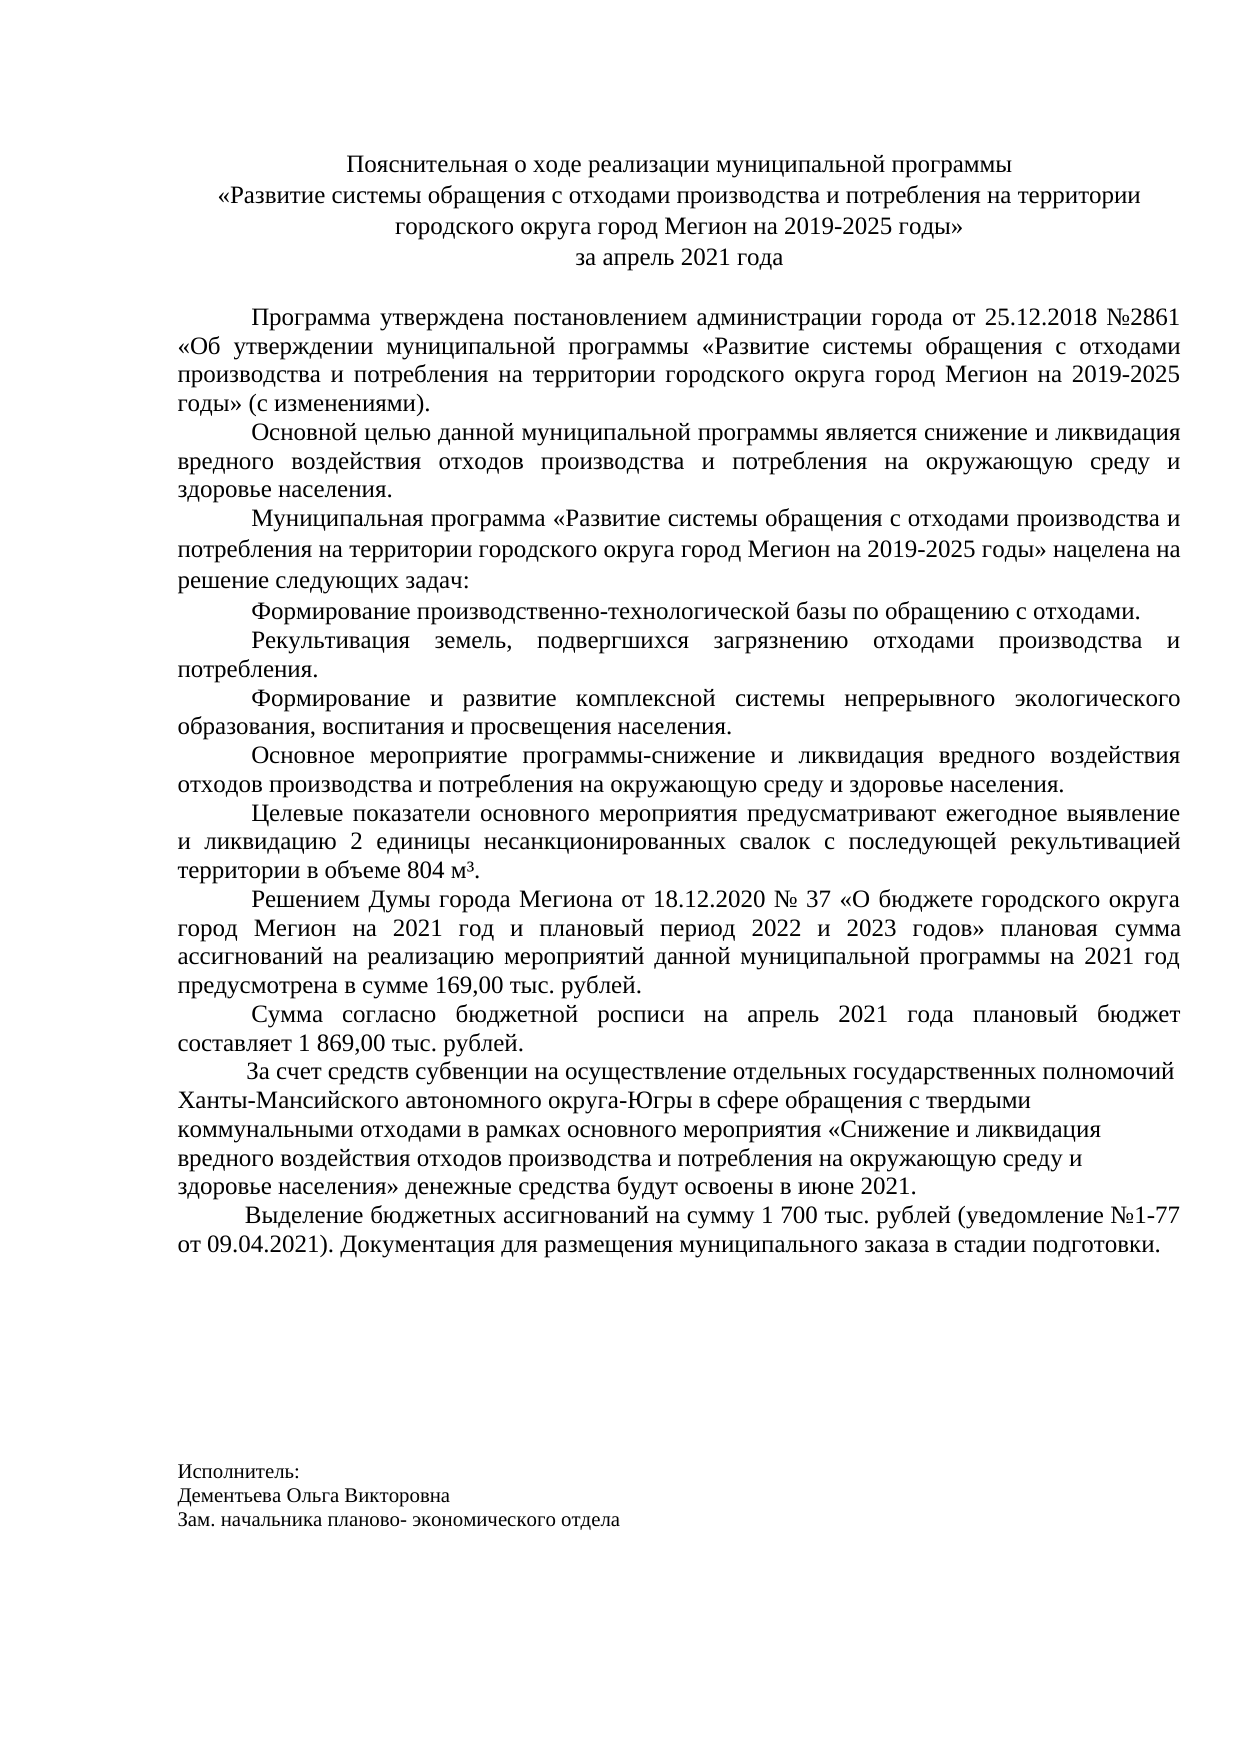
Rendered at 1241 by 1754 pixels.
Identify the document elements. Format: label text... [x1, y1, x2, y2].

text Пояснительная о ходе реализации муниципальной программы [177, 149, 1181, 178]
text Рекультивация земель, подвергшихся загрязнению отходами производства и потребления. [177, 625, 1181, 683]
text Выделение бюджетных ассигнований на сумму 1 700 тыс. рублей (уведомление №1-77 от 09.04.2021). Документация для размещения муниципального заказа в стадии подготовки. [177, 1200, 1181, 1258]
text Основной целью данной муниципальной программы является снижение и ликвидация вредного воздействия отходов производства и потребления на окружающую среду и здоровье населения. [177, 417, 1181, 503]
text Сумма согласно бюджетной росписи на апрель 2021 года плановый бюджет составляет 1 869,00 тыс. рублей. [177, 999, 1181, 1056]
text за апрель 2021 года [177, 242, 1181, 271]
text Муниципальная программа «Развитие системы обращения с отходами производства и потребления на территории городского округа город Мегион на 2019-2025 годы» нацелена на решение следующих задач: [177, 503, 1181, 594]
text Зам. начальника планово- экономического отдела [177, 1507, 1181, 1531]
text Исполнитель: [177, 1459, 1181, 1483]
text «Развитие системы обращения с отходами производства и потребления на территории городского округа город Мегион на 2019-2025 годы» [177, 180, 1181, 240]
text За счет средств субвенции на осуществление отдельных государственных полномочий Ханты-Мансийского автономного округа-Югры в сфере обращения с твердыми коммунальными отходами в рамках основного мероприятия «Снижение и ликвидация вредного воздействия отходов производства и потребления на окружающую среду и здоровье населения» денежные средства будут освоены в июне 2021. [177, 1056, 1181, 1200]
text Программа утверждена постановлением администрации города от 25.12.2018 №2861 «Об утверждении муниципальной программы «Развитие системы обращения с отходами производства и потребления на территории городского округа город Мегион на 2019-2025 годы» (с изменениями). [177, 302, 1181, 417]
text Формирование производственно-технологической базы по обращению с отходами. [177, 596, 1181, 625]
text Основное мероприятие программы-снижение и ликвидация вредного воздействия отходов производства и потребления на окружающую среду и здоровье населения. [177, 740, 1181, 798]
text Дементьева Ольга Викторовна [177, 1483, 1181, 1507]
text Целевые показатели основного мероприятия предусматривают ежегодное выявление и ликвидацию 2 единицы несанкционированных свалок с последующей рекультивацией территории в объеме 804 м³. [177, 798, 1181, 884]
text Решением Думы города Мегиона от 18.12.2020 № 37 «О бюджете городского округа город Мегион на 2021 год и плановый период 2022 и 2023 годов» плановая сумма ассигнований на реализацию мероприятий данной муниципальной программы на 2021 год предусмотрена в сумме 169,00 тыс. рублей. [177, 884, 1181, 999]
text Формирование и развитие комплексной системы непрерывного экологического образования, воспитания и просвещения населения. [177, 683, 1181, 740]
